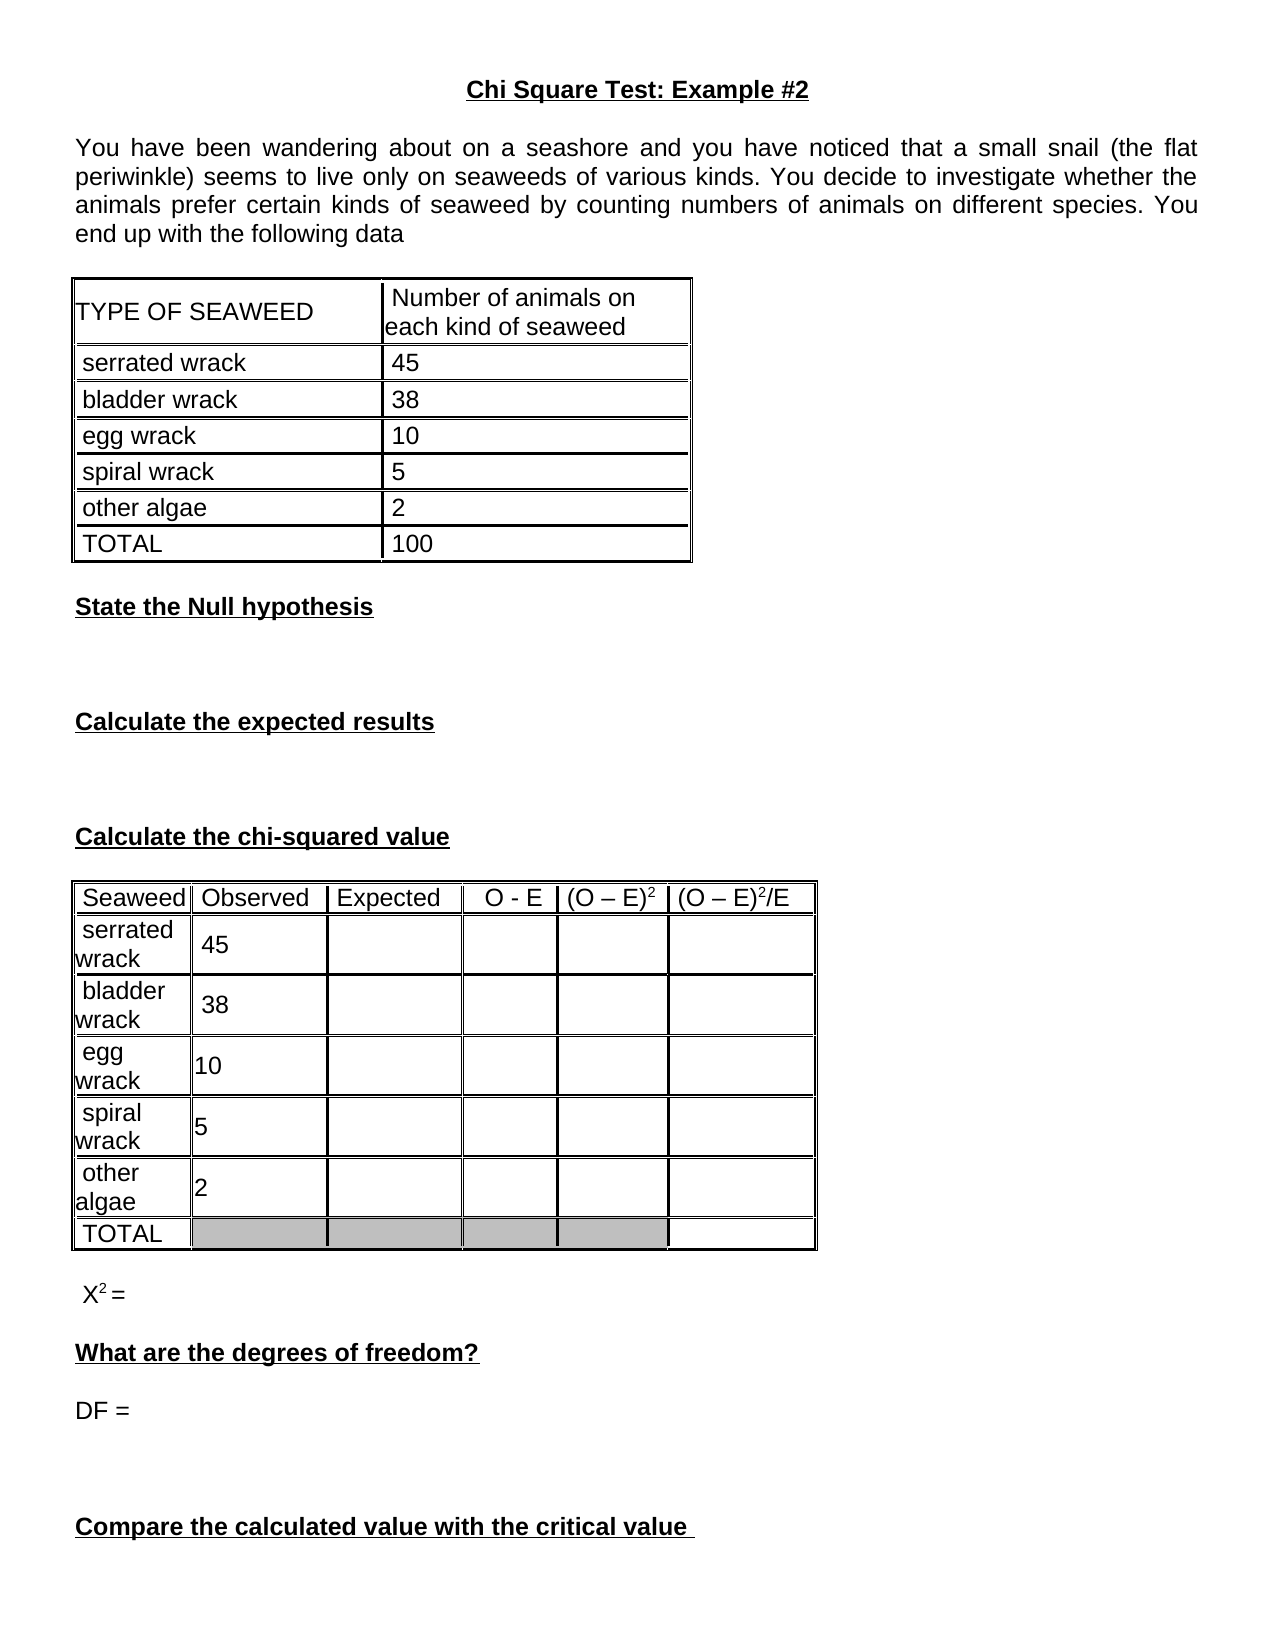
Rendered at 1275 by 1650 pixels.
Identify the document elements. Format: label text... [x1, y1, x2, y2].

table_cell egg wrack [75, 416, 381, 452]
table_cell [464, 1037, 556, 1094]
table_cell [329, 1159, 461, 1216]
table_cell TOTAL [75, 524, 382, 560]
table_cell [668, 1034, 816, 1094]
text State the Null hypothesis [75, 592, 1200, 621]
table_cell [329, 916, 461, 973]
table_cell other algae [75, 1155, 190, 1216]
table_cell 38 [193, 976, 326, 1034]
table_header Seaweed [75, 884, 192, 912]
table_cell spiral wrack [75, 1094, 190, 1155]
table_header TYPE OF SEAWEED [75, 279, 382, 343]
table_cell 45 [193, 916, 326, 973]
table_header (O – E)2/E [668, 884, 814, 912]
table_cell 45 [382, 343, 691, 379]
table_cell [670, 973, 816, 1034]
table_cell 2 [384, 488, 690, 524]
table_cell 100 [382, 524, 690, 560]
table_cell 2 [193, 1159, 326, 1216]
table_cell [559, 1098, 667, 1155]
table_header Expected [327, 884, 463, 912]
text You have been wandering about on a seashore and you have noticed that a small snail (the flat periwinkle) seems to live only on seaweeds of various kinds. You decide to investigate whether the animals prefer certain kinds of seaweed by counting numbers of animals on different species. You end up with the following data [75, 133, 1200, 248]
table_cell other algae [75, 488, 381, 524]
table_header O - E [463, 884, 557, 912]
table_cell [329, 976, 461, 1034]
table_cell [557, 1219, 668, 1248]
table_cell [329, 1098, 461, 1155]
table_header Observed [192, 884, 327, 912]
text Compare the calculated value with the critical value [75, 1512, 1200, 1541]
table_cell [327, 1219, 463, 1248]
table_cell [329, 1037, 461, 1094]
text Chi Square Test: Example #2 [75, 75, 1200, 104]
table_cell [670, 1155, 815, 1216]
text Calculate the chi-squared value [75, 822, 1200, 851]
table_cell [668, 1216, 816, 1248]
table_header (O – E)2 [557, 882, 668, 912]
table_cell 38 [382, 379, 691, 416]
text X2 = [75, 1280, 1200, 1309]
table_cell [559, 976, 667, 1034]
text DF = [75, 1396, 1200, 1425]
table_cell [464, 1098, 556, 1155]
table_cell egg wrack [73, 1034, 192, 1094]
table_cell [464, 976, 556, 1034]
table_cell [192, 1219, 327, 1248]
table_cell TOTAL [73, 1216, 192, 1248]
table_cell 10 [384, 416, 690, 452]
table_cell 10 [193, 1037, 326, 1094]
table_cell [559, 916, 667, 973]
table_cell [559, 1037, 667, 1094]
table_cell [463, 1219, 557, 1248]
table_cell bladder wrack [73, 973, 190, 1034]
table_cell spiral wrack [75, 452, 381, 488]
table_cell [670, 1094, 815, 1155]
table_cell [670, 912, 815, 973]
table_cell serrated wrack [75, 912, 190, 973]
table_cell [559, 1159, 667, 1216]
text Calculate the expected results [75, 707, 1200, 736]
table_cell [464, 916, 556, 973]
table_cell [464, 1159, 556, 1216]
table_cell 5 [384, 452, 690, 488]
text What are the degrees of freedom? [75, 1338, 1200, 1367]
table_cell 5 [193, 1098, 326, 1155]
table_cell serrated wrack [73, 343, 382, 379]
table_cell bladder wrack [73, 379, 382, 416]
table_header Number of animals on each kind of seaweed [382, 280, 690, 343]
